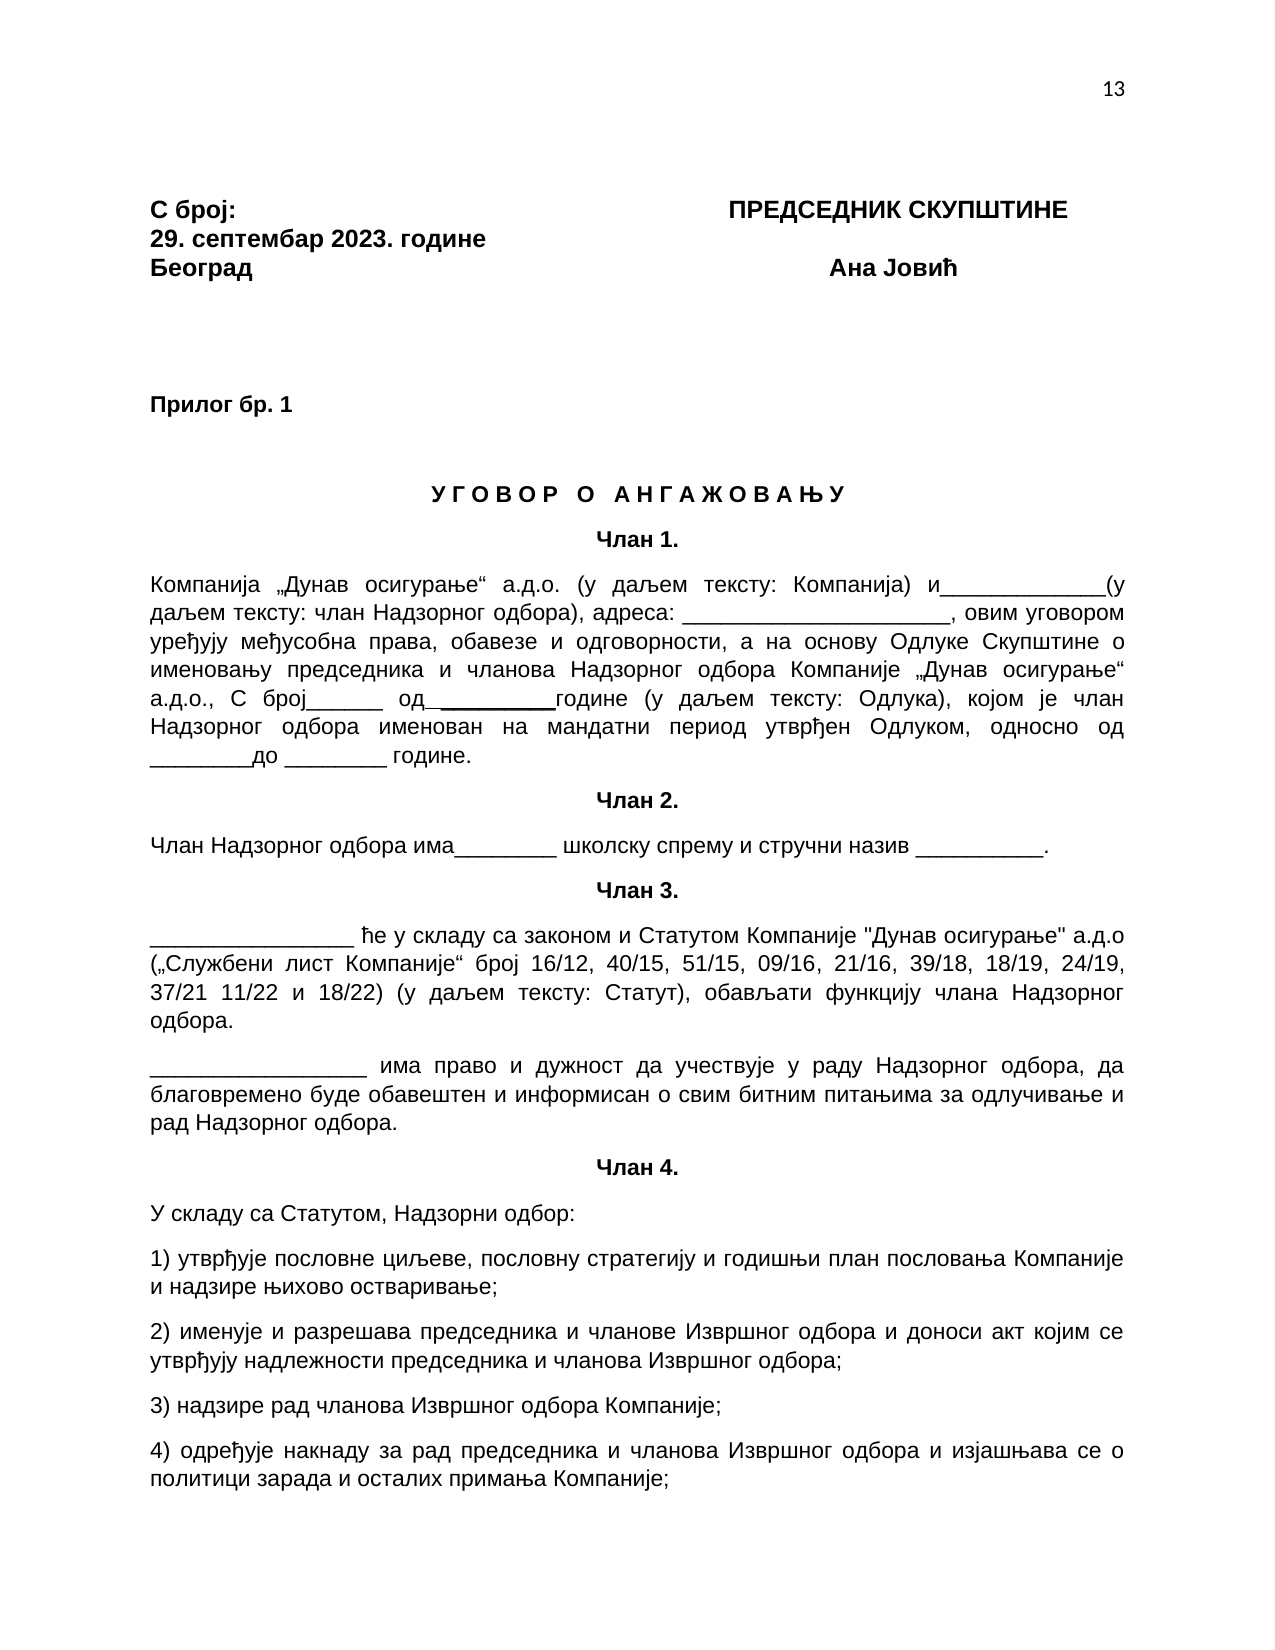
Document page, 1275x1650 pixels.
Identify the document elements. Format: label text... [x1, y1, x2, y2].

text Члан 3. [150, 877, 1125, 903]
text 4) одређује накнаду за рад председника и чланова Извршног одбора и изјашњава се о политици зарада и осталих примања Компаније; [150, 1437, 1125, 1492]
text У складу са Статутом, Надзорни одбор: [150, 1199, 1125, 1226]
text У Г О В О Р О А Н Г А Ж О В А Њ У [150, 481, 1125, 507]
text _________________ има право и дужност да учествује у раду Надзорног одбора, да благовремено буде обавештен и информисан о свим битним питањима за одлучивање и рад Надзорног одбора. [150, 1052, 1125, 1136]
text 3) надзире рад чланова Извршног одбора Компаније; [150, 1392, 1125, 1418]
text Београд Ана Јовић [150, 253, 1125, 281]
text Члан Надзорног одбора има________ школску спрему и стручни назив __________. [150, 832, 1125, 858]
text 1) утврђује пословне циљеве, пословну стратегију и годишњи план пословања Компаније и надзире њихово остваривање; [150, 1244, 1125, 1299]
text Компанија „Дунав осигурање“ а.д.о. (у даљем тексту: Компанија) и_____________(у даљем тексту: члан Надзорног одбора), адреса: _____________________, овим уговором уређују међусобна права, обавезе и одговорности, а на основу Одлуке Скупштине о именовању председника и чланова Надзорног одбора Компаније „Дунав осигурање“ а.д.о., С број______ од _________године (у даљем тексту: Одлука), којом је члан Надзорног одбора именован на мандатни период утврђен Одлуком, односно од ________до ________ године. [150, 571, 1125, 768]
text 2) именује и разрешава председника и чланове Извршног одбора и доноси акт којим се утврђују надлежности председника и чланова Извршног одбора; [150, 1318, 1125, 1373]
text Прилог бр. 1 [150, 391, 1125, 417]
text Члан 4. [150, 1154, 1125, 1181]
text Члан 2. [150, 787, 1125, 813]
text ________________ ће у складу са законом и Статутом Компаније "Дунав осигурање" а.д.о („Службени лист Компаније“ број 16/12, 40/15, 51/15, 09/16, 21/16, 39/18, 18/19, 24/19, 37/21 11/22 и 18/22) (у даљем тексту: Статут), обављати функцију члана Надзорног одбора. [150, 922, 1125, 1034]
text С број: ПРЕДСЕДНИК СКУПШТИНЕ [150, 195, 1125, 224]
text Члан 1. [150, 526, 1125, 552]
text 29. септембар 2023. године [150, 224, 1125, 253]
